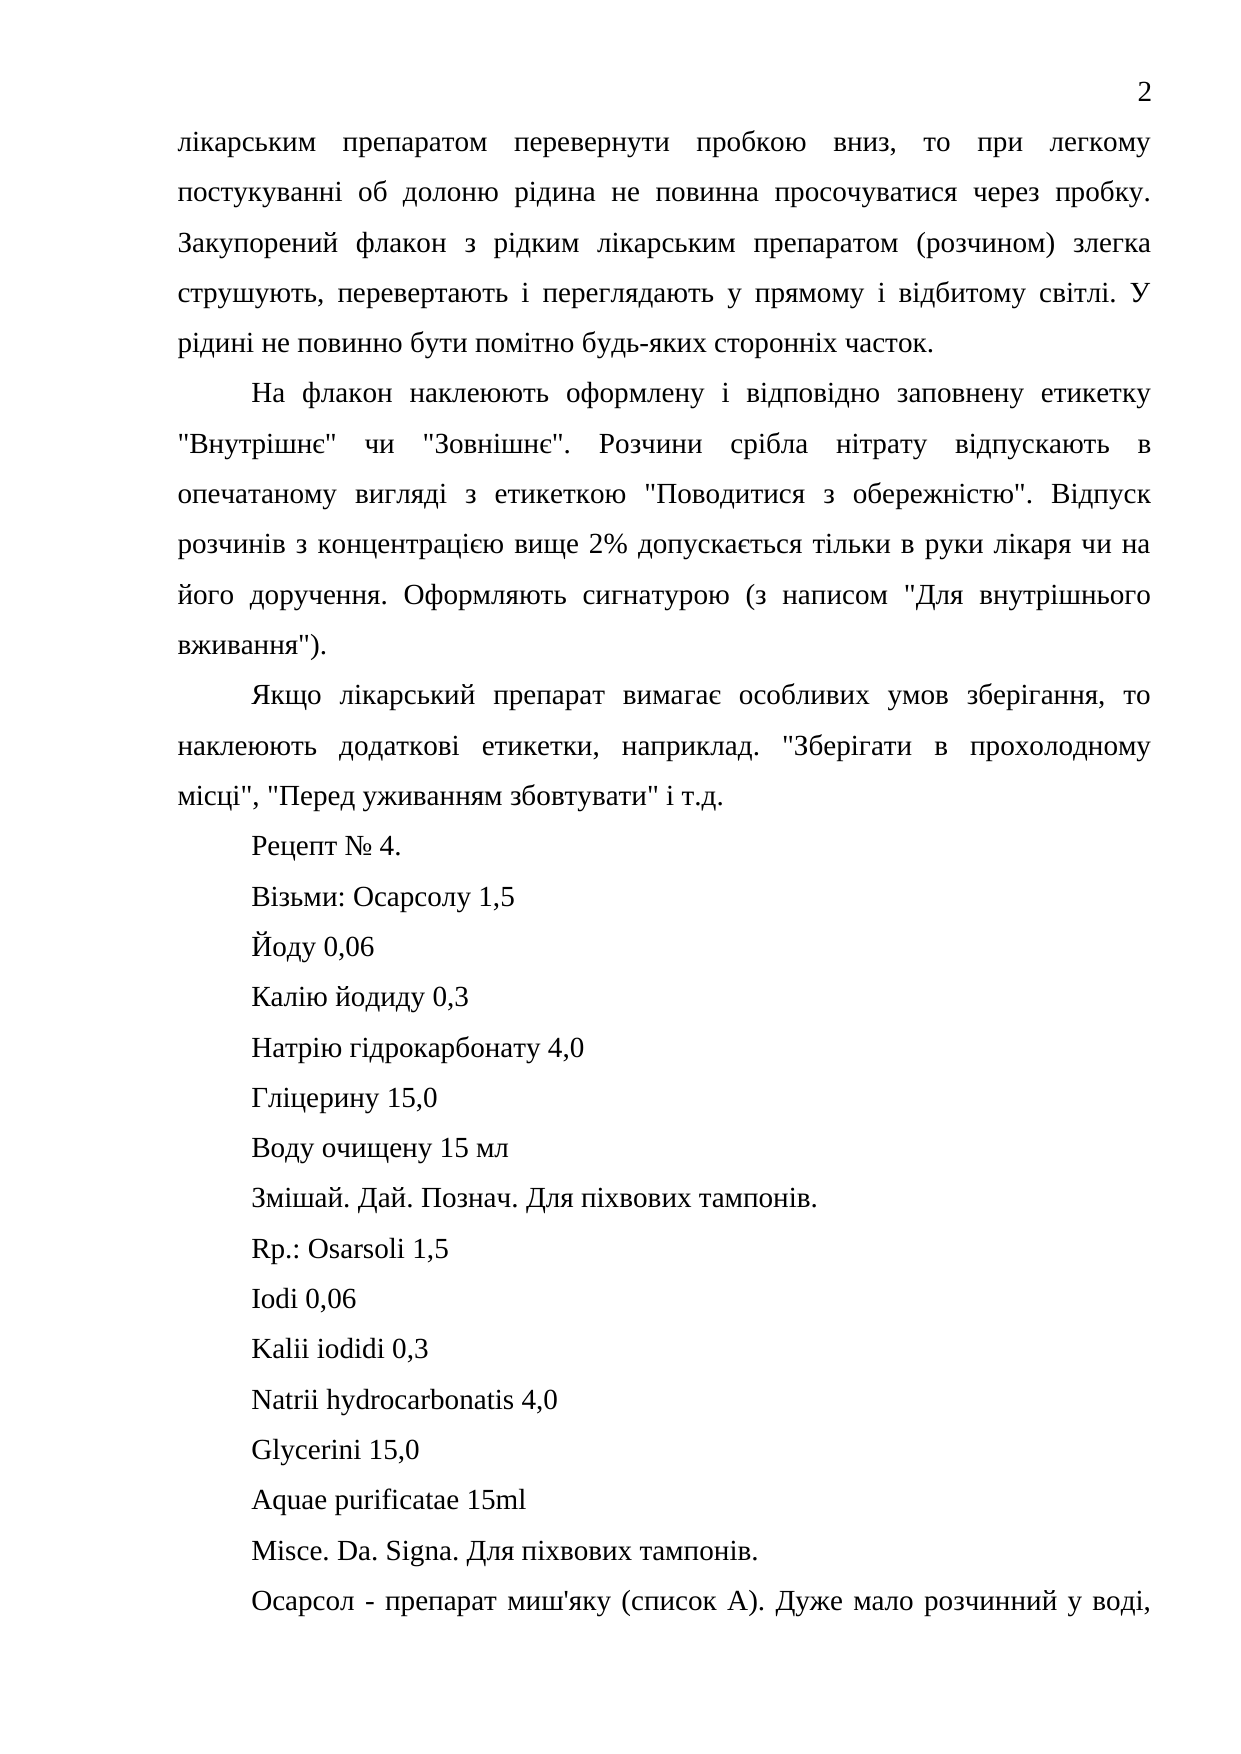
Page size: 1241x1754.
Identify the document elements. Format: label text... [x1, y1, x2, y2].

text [177, 1583, 1152, 1617]
text Натрію гідрокарбонату 4,0 [177, 1030, 1152, 1063]
text Natrii hydrocarbonatis 4,0 [177, 1382, 1152, 1415]
text Misce. Da. Signa. Для піхвових тампонів. [177, 1533, 1152, 1566]
text Гліцерину 15,0 [177, 1080, 1152, 1113]
text Візьми: Осарсолу 1,5 [177, 879, 1152, 912]
text Калію йодиду 0,3 [177, 979, 1152, 1013]
text Kalii iodidi 0,3 [177, 1332, 1152, 1365]
text Iodi 0,06 [177, 1281, 1152, 1315]
text Рецепт № 4. [177, 828, 1152, 862]
text Якщо лікарський препарат вимагає особливих умов зберігання, то наклеюють додаткові етикетки, наприклад. "Зберігати в прохолодному місці", "Перед уживанням збовтувати" і т.д. [177, 677, 1152, 812]
text Aquae purificatae 15ml [177, 1482, 1152, 1516]
text Йоду 0,06 [177, 929, 1152, 963]
text На флакон наклеюють оформлену і відповідно заповнену етикетку "Внутрішнє" чи "Зовнішнє". Розчини срібла нітрату відпускають в опечатаному вигляді з етикеткою "Поводитися з обережністю". Відпуск розчинів з концентрацією вище 2% допускається тільки в руки лікаря чи на його доручення. Оформляють сигнатурою (з написом "Для внутрішнього вживання"). [177, 376, 1152, 661]
text Glycerini 15,0 [177, 1432, 1152, 1466]
text Воду очищену 15 мл [177, 1130, 1152, 1164]
text Rp.: Osarsoli 1,5 [177, 1231, 1152, 1264]
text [177, 124, 1152, 359]
text Змішай. Дай. Познач. Для піхвових тампонів. [177, 1181, 1152, 1214]
